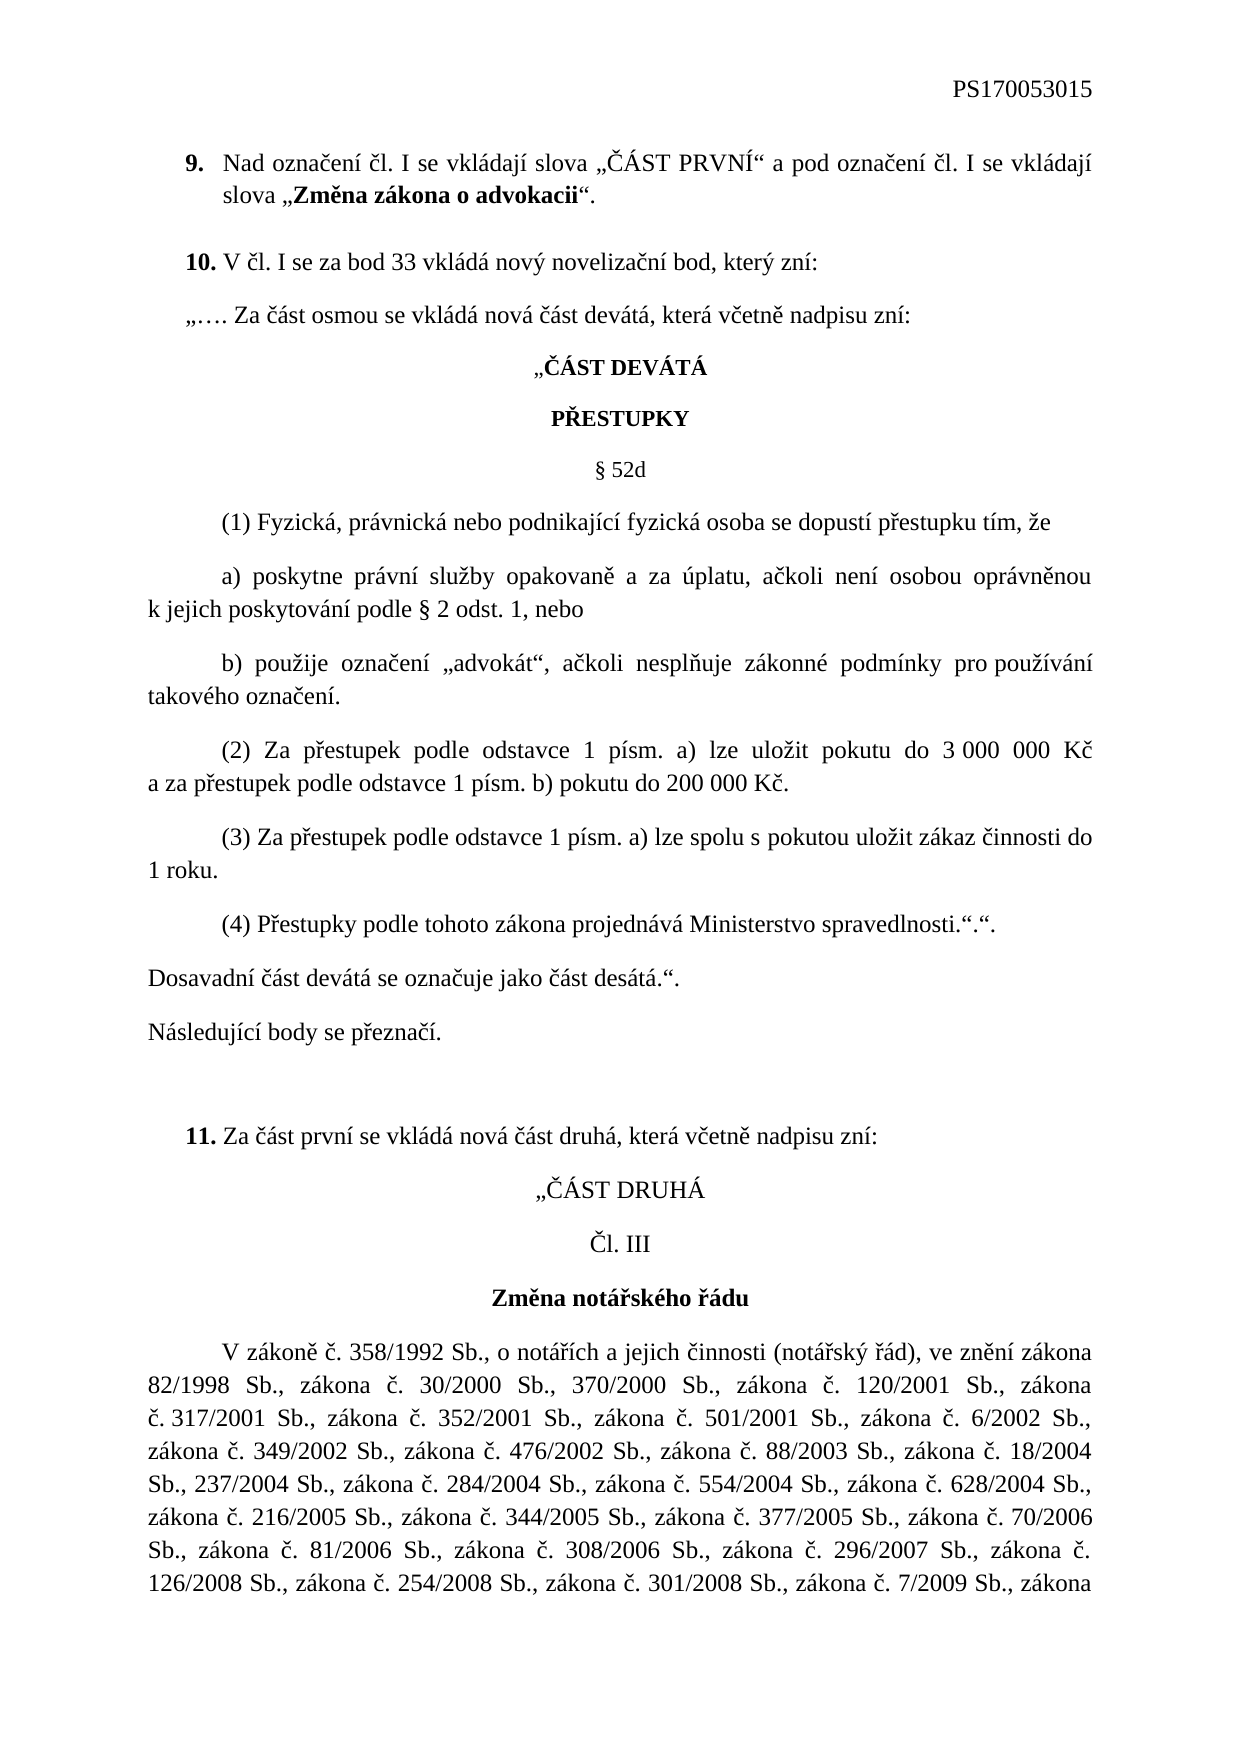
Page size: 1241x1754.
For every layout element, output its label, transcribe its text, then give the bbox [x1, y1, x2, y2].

text (2) Za přestupek podle odstavce 1 písm. a) lze uložit pokutu do 3 000 000 Kč a za přestupek podle odstavce 1 písm. b) pokutu do 200 000 Kč. [148, 735, 1093, 797]
text „ČÁST DEVÁTÁ [148, 354, 1093, 381]
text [148, 1337, 1093, 1597]
text PŘESTUPKY [148, 405, 1093, 432]
text Změna notářského řádu [148, 1283, 1093, 1312]
text Čl. III [148, 1229, 1093, 1258]
list V čl. I se za bod 33 vkládá nový novelizační bod, který zní: [185, 247, 1093, 275]
text „…. Za část osmou se vkládá nová část devátá, která včetně nadpisu zní: [148, 301, 1093, 329]
text Dosavadní část devátá se označuje jako část desátá.“. [148, 963, 1093, 991]
list Nad označení čl. I se vkládají slova „ČÁST PRVNÍ“ a pod označení čl. I se vkládají slova „Změna zákona o advokacii“. [185, 148, 1093, 209]
text b) použije označení „advokát“, ačkoli nesplňuje zákonné podmínky pro používání takového označení. [148, 648, 1093, 710]
text a) poskytne právní služby opakovaně a za úplatu, ačkoli není osobou oprávněnou k jejich poskytování podle § 2 odst. 1, nebo [148, 561, 1093, 623]
text „ČÁST DRUHÁ [148, 1175, 1093, 1204]
text (4) Přestupky podle tohoto zákona projednává Ministerstvo spravedlnosti.“.“. [148, 909, 1093, 938]
text Následující body se přeznačí. [148, 1017, 1093, 1045]
text (1) Fyzická, právnická nebo podnikající fyzická osoba se dopustí přestupku tím, že [148, 507, 1093, 536]
text (3) Za přestupek podle odstavce 1 písm. a) lze spolu s pokutou uložit zákaz činnosti do 1 roku. [148, 822, 1093, 884]
list Za část první se vkládá nová část druhá, která včetně nadpisu zní: [185, 1121, 1093, 1150]
text § 52d [148, 456, 1093, 483]
